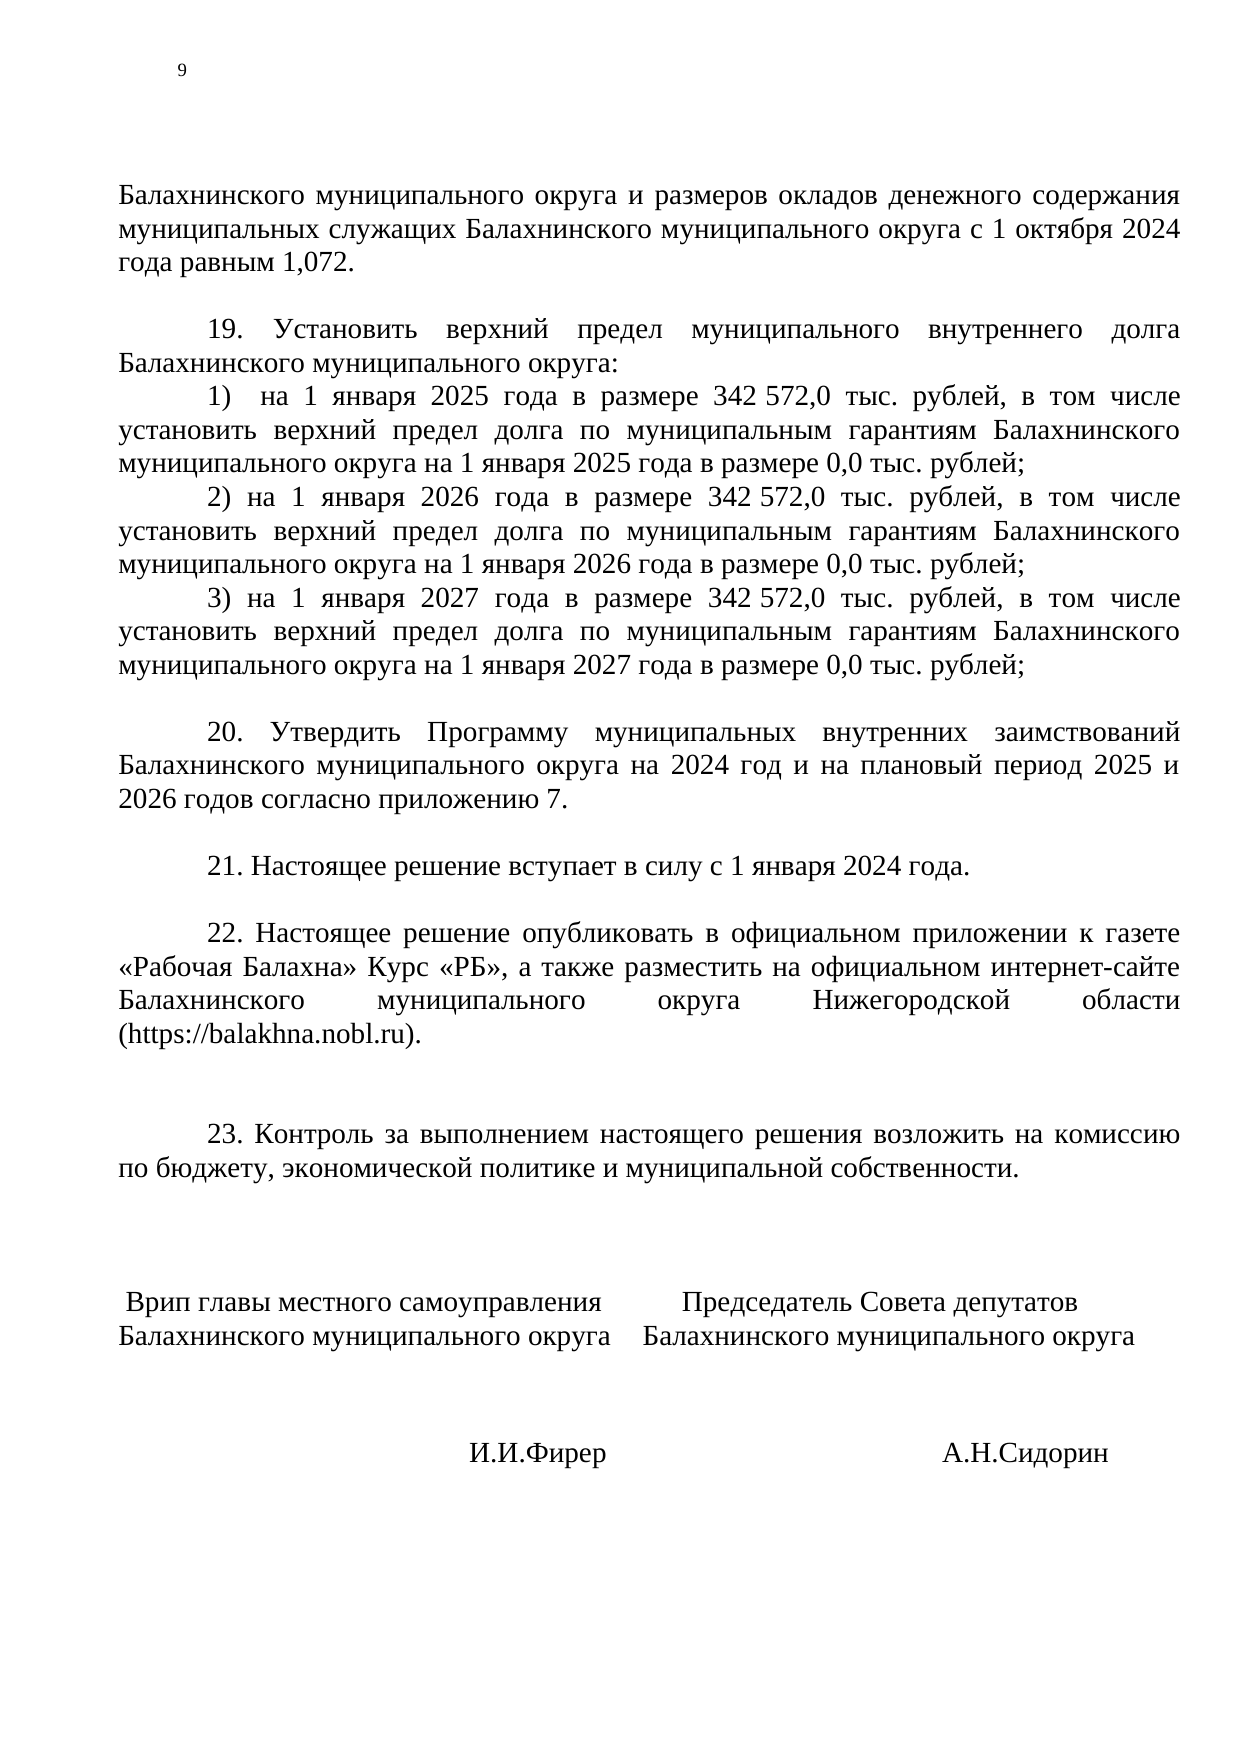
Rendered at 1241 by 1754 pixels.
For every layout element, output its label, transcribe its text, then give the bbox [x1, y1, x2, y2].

text 19. Установить верхний предел муниципального внутреннего долга Балахнинского муниципального округа: [118, 311, 1181, 378]
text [118, 177, 1181, 278]
text 2) на 1 января 2026 года в размере 342 572,0 тыс. рублей, в том числе установить верхний предел долга по муниципальным гарантиям Балахнинского муниципального округа на 1 января 2026 года в размере 0,0 тыс. рублей; [118, 479, 1181, 580]
text И.И.Фирер А.Н.Сидорин [118, 1435, 1181, 1468]
text 1) на 1 января 2025 года в размере 342 572,0 тыс. рублей, в том числе установить верхний предел долга по муниципальным гарантиям Балахнинского муниципального округа на 1 января 2025 года в размере 0,0 тыс. рублей; [118, 378, 1181, 479]
text Балахнинского муниципального округа Балахнинского муниципального округа [118, 1318, 1181, 1351]
text 3) на 1 января 2027 года в размере 342 572,0 тыс. рублей, в том числе установить верхний предел долга по муниципальным гарантиям Балахнинского муниципального округа на 1 января 2027 года в размере 0,0 тыс. рублей; [118, 580, 1181, 680]
text 21. Настоящее решение вступает в силу с 1 января 2024 года. [118, 848, 1181, 882]
text 22. Настоящее решение опубликовать в официальном приложении к газете «Рабочая Балахна» Курс «РБ», а также разместить на официальном интернет-сайте Балахнинского муниципального округа Нижегородской области (https://balakhna.nobl.ru). [118, 915, 1181, 1049]
text 20. Утвердить Программу муниципальных внутренних заимствований Балахнинского муниципального округа на 2024 год и на плановый период 2025 и 2026 годов согласно приложению 7. [118, 714, 1181, 814]
text Врип главы местного самоуправления Председатель Совета депутатов [118, 1284, 1181, 1318]
text 23. Контроль за выполнением настоящего решения возложить на комиссию по бюджету, экономической политике и муниципальной собственности. [118, 1116, 1181, 1183]
